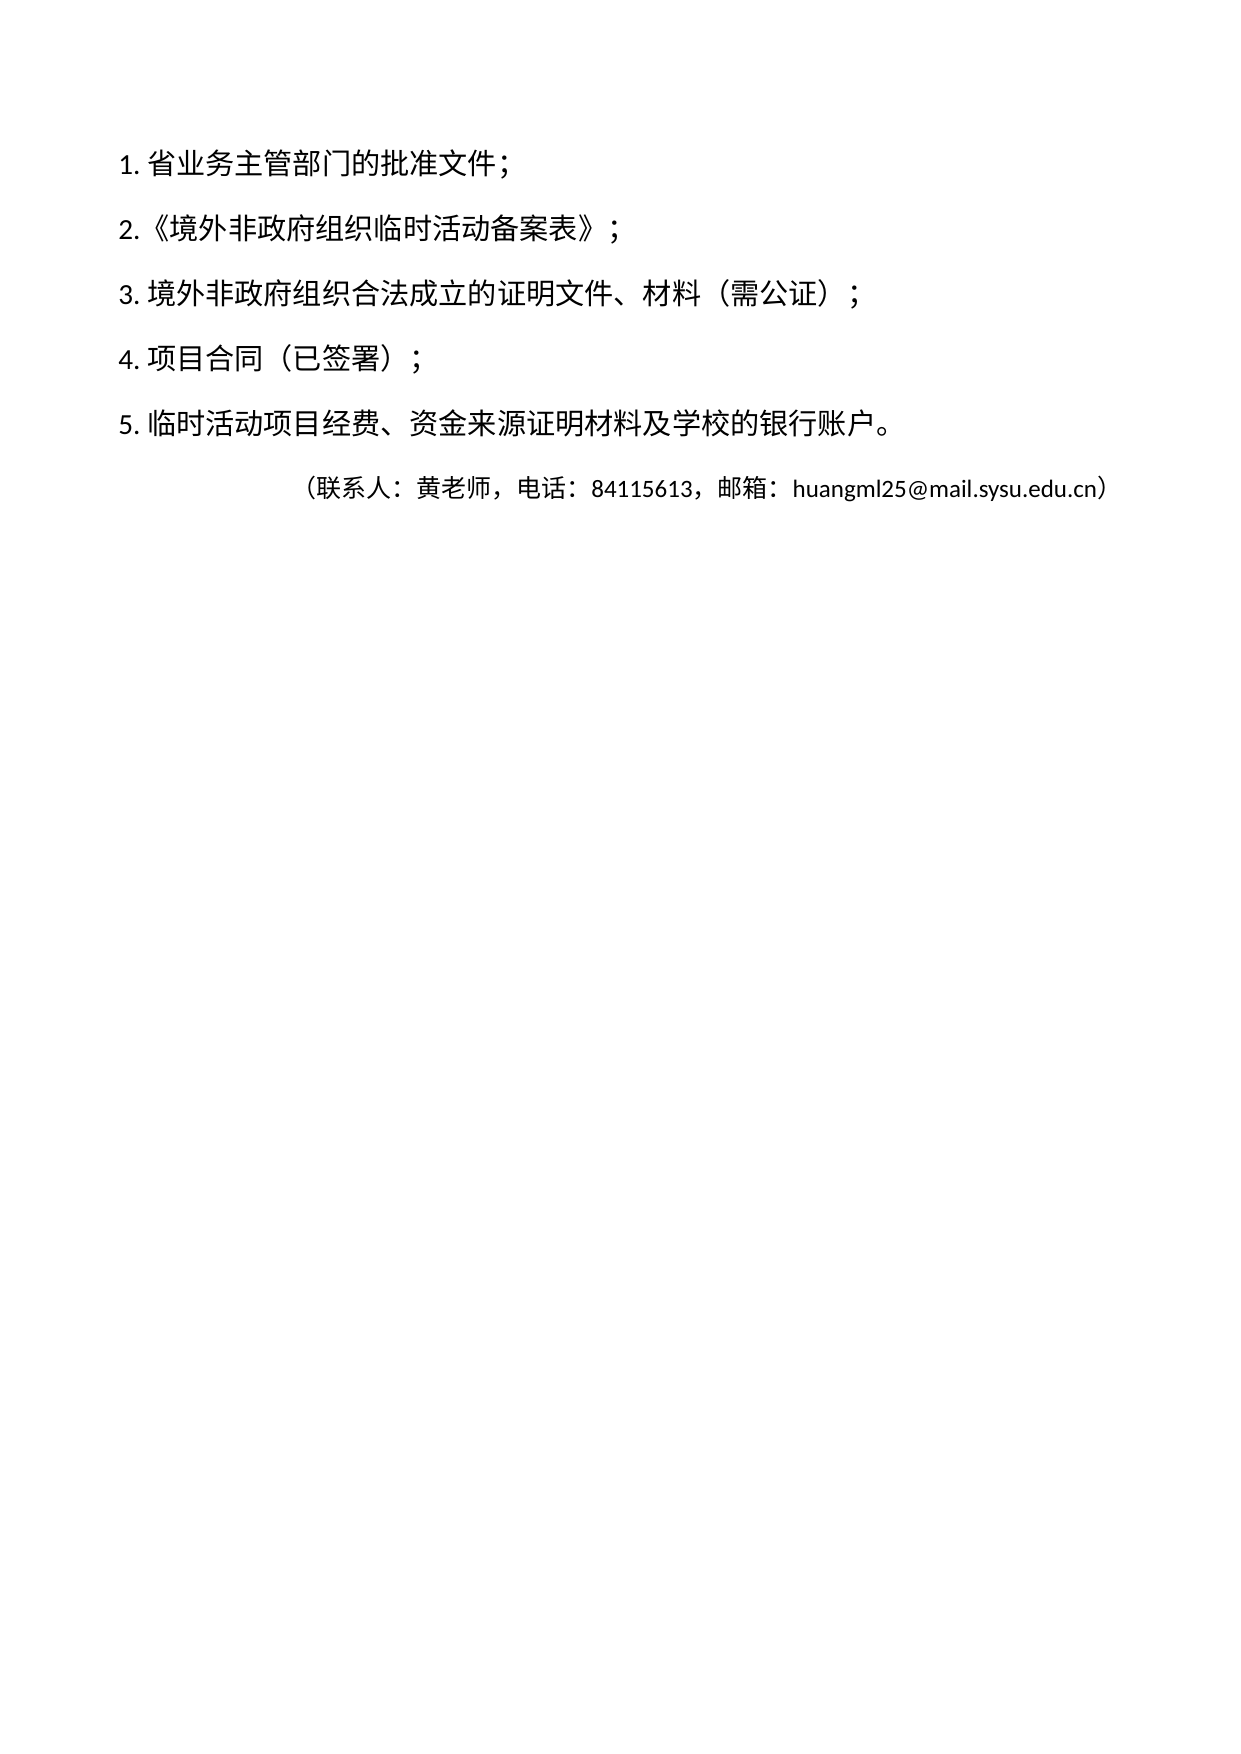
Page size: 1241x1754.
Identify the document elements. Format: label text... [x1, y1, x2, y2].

text 1. 省业务主管部门的批准文件； [118, 129, 1122, 194]
text 5. 临时活动项目经费、资金来源证明材料及学校的银行账户。 [118, 389, 1122, 454]
text 3. 境外非政府组织合法成立的证明文件、材料（需公证）； [118, 259, 1122, 324]
text （联系人：黄老师，电话：84115613，邮箱：huangml25@mail.sysu.edu.cn） [118, 454, 1122, 519]
text 2.《境外非政府组织临时活动备案表》； [118, 194, 1122, 259]
text 4. 项目合同（已签署）； [118, 324, 1122, 389]
